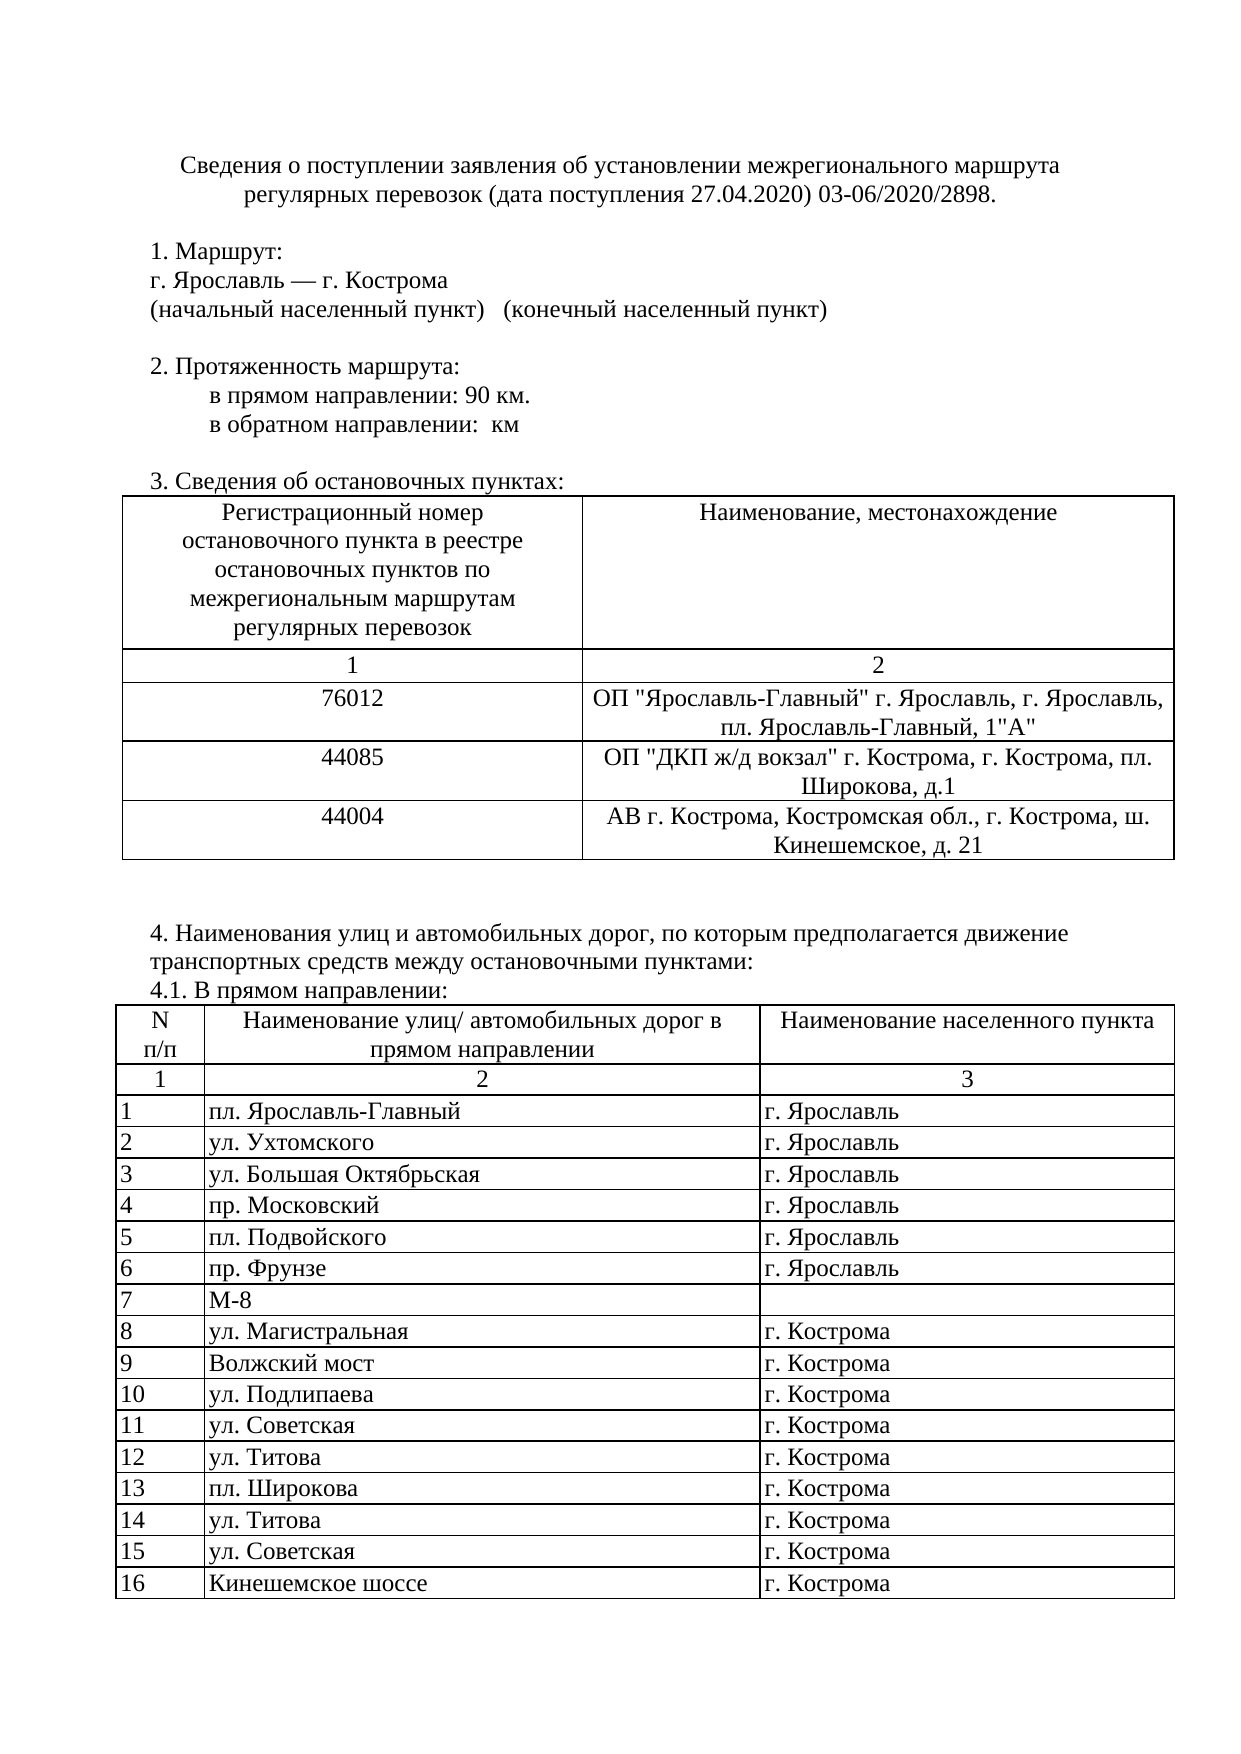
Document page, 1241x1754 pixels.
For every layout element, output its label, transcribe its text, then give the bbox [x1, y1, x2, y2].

table_header Регистрационный номер остановочного пункта в реестре остановочных пунктов по межрегиональным маршрутам регулярных перевозок [123, 497, 582, 648]
table_cell 14 [117, 1505, 204, 1535]
table_cell г. Кострома [761, 1473, 1174, 1503]
table_cell г. Кострома [761, 1505, 1174, 1535]
table_cell 16 [117, 1568, 204, 1598]
table_cell 2 [117, 1127, 204, 1157]
table_cell 3 [761, 1065, 1174, 1094]
table_cell 11 [117, 1411, 204, 1440]
table_cell г. Ярославль [761, 1253, 1174, 1283]
table_cell 44085 [123, 742, 582, 799]
text 1. Маршрут: [150, 236, 1090, 265]
table_cell 15 [117, 1536, 204, 1566]
table_cell 76012 [123, 683, 582, 740]
table_header Наименование, местонахождение [583, 497, 1173, 648]
table_cell пл. Подвойского [205, 1222, 759, 1252]
table_cell 12 [117, 1442, 204, 1472]
table_header N п/п [117, 1006, 204, 1063]
table_cell Волжский мост [205, 1348, 759, 1377]
table_cell ул. Магистральная [205, 1316, 759, 1346]
table_cell г. Кострома [761, 1348, 1174, 1377]
table_cell М-8 [205, 1285, 759, 1314]
table_cell г. Кострома [761, 1568, 1174, 1598]
table_header Наименование улиц/ автомобильных дорог в прямом направлении [205, 1006, 759, 1063]
table_cell 1 [123, 650, 582, 681]
table_cell АВ г. Кострома, Костромская обл., г. Кострома, ш. Кинешемское, д. 21 [583, 801, 1173, 858]
table_cell г. Кострома [761, 1316, 1174, 1346]
table_cell пл. Ярославль-Главный [205, 1096, 759, 1126]
table_cell 1 [117, 1096, 204, 1126]
table_cell 8 [117, 1316, 204, 1346]
table_cell 1 [117, 1065, 204, 1094]
table_cell 44004 [123, 801, 582, 858]
text в прямом направлении: 90 км. [150, 380, 1090, 409]
table_cell 5 [117, 1222, 204, 1252]
text Сведения о поступлении заявления об установлении межрегионального маршрута регулярных перевозок (дата поступления 27.04.2020) 03-06/2020/2898. [150, 150, 1090, 207]
table_cell пр. Фрунзе [205, 1253, 759, 1283]
table_cell 4 [117, 1190, 204, 1220]
table_cell г. Кострома [761, 1411, 1174, 1440]
text 3. Сведения об остановочных пунктах: [150, 466, 1090, 495]
table_cell ул. Советская [205, 1411, 759, 1440]
table_cell г. Кострома [761, 1536, 1174, 1566]
table_cell 3 [117, 1159, 204, 1189]
table_cell 7 [117, 1285, 204, 1314]
table_cell [761, 1285, 1174, 1314]
table_cell 13 [117, 1473, 204, 1503]
table_cell 9 [117, 1348, 204, 1377]
table_cell ОП "ДКП ж/д вокзал" г. Кострома, г. Кострома, пл. Широкова, д.1 [583, 742, 1173, 799]
table_cell пр. Московский [205, 1190, 759, 1220]
table_cell ул. Большая Октябрьская [205, 1159, 759, 1189]
table_cell ул. Титова [205, 1442, 759, 1472]
text 2. Протяженность маршрута: [150, 351, 1090, 380]
table_cell г. Кострома [761, 1379, 1174, 1409]
table_cell 6 [117, 1253, 204, 1283]
text 4.1. В прямом направлении: [150, 975, 1090, 1004]
table_cell г. Ярославль [761, 1159, 1174, 1189]
table_cell ул. Советская [205, 1536, 759, 1566]
table_cell 10 [117, 1379, 204, 1409]
table_header Наименование населенного пункта [761, 1006, 1174, 1063]
text в обратном направлении: км [150, 409, 1090, 437]
text (начальный населенный пункт) (конечный населенный пункт) [150, 294, 1090, 322]
table_cell г. Ярославль [761, 1127, 1174, 1157]
table_cell 2 [583, 650, 1173, 681]
text г. Ярославль — г. Кострома [150, 265, 1090, 294]
table_cell ОП "Ярославль-Главный" г. Ярославль, г. Ярославль, пл. Ярославль-Главный, 1"А" [583, 683, 1173, 740]
table_cell 2 [205, 1065, 759, 1094]
table_cell г. Кострома [761, 1442, 1174, 1472]
table_cell ул. Титова [205, 1505, 759, 1535]
table_cell пл. Широкова [205, 1473, 759, 1503]
table_cell Кинешемское шоссе [205, 1568, 759, 1598]
table_cell ул. Подлипаева [205, 1379, 759, 1409]
table_cell ул. Ухтомского [205, 1127, 759, 1157]
text 4. Наименования улиц и автомобильных дорог, по которым предполагается движение транспортных средств между остановочными пунктами: [150, 918, 1090, 975]
table_cell г. Ярославль [761, 1190, 1174, 1220]
table_cell г. Ярославль [761, 1096, 1174, 1126]
table_cell г. Ярославль [761, 1222, 1174, 1252]
